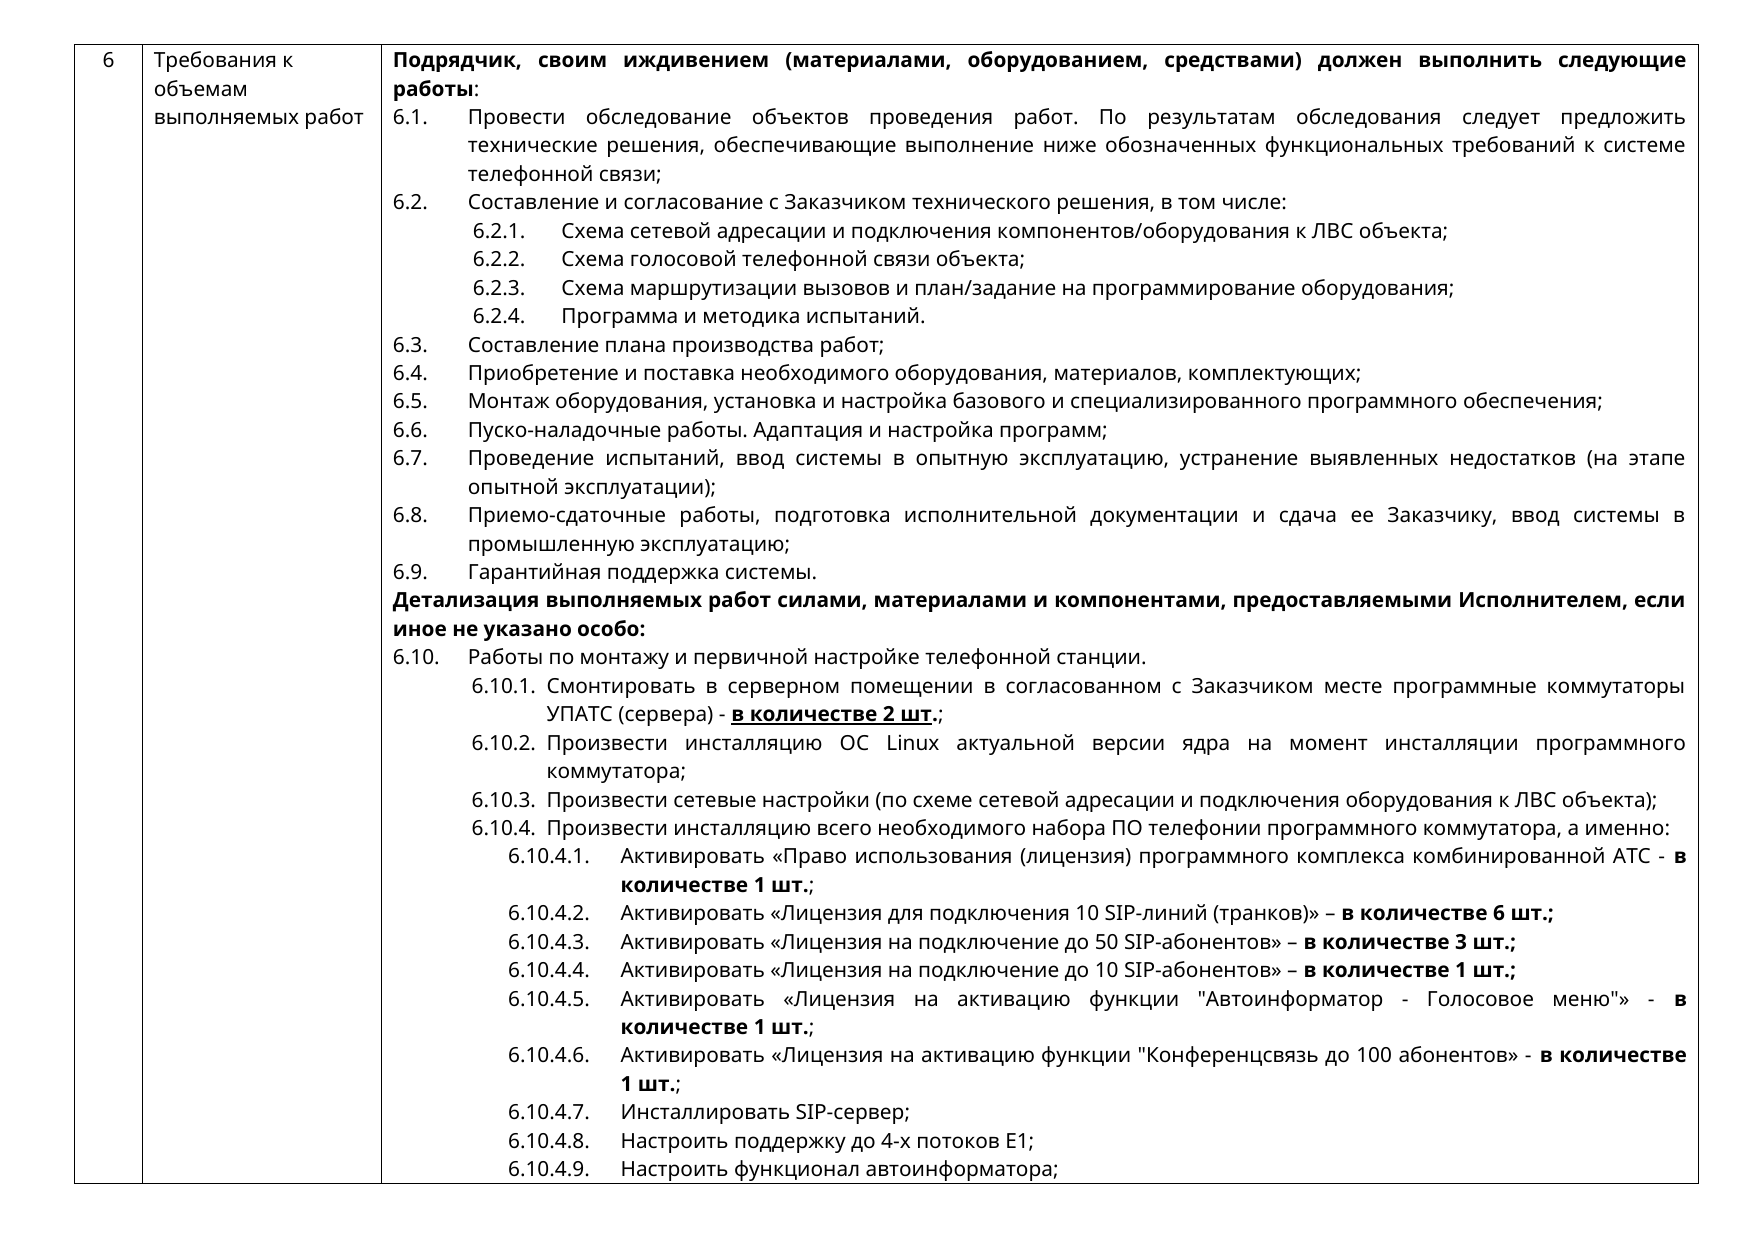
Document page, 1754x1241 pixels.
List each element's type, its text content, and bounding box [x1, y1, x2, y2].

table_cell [382, 45, 1698, 1183]
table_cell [143, 45, 381, 1183]
table_cell 6 [75, 45, 142, 1183]
